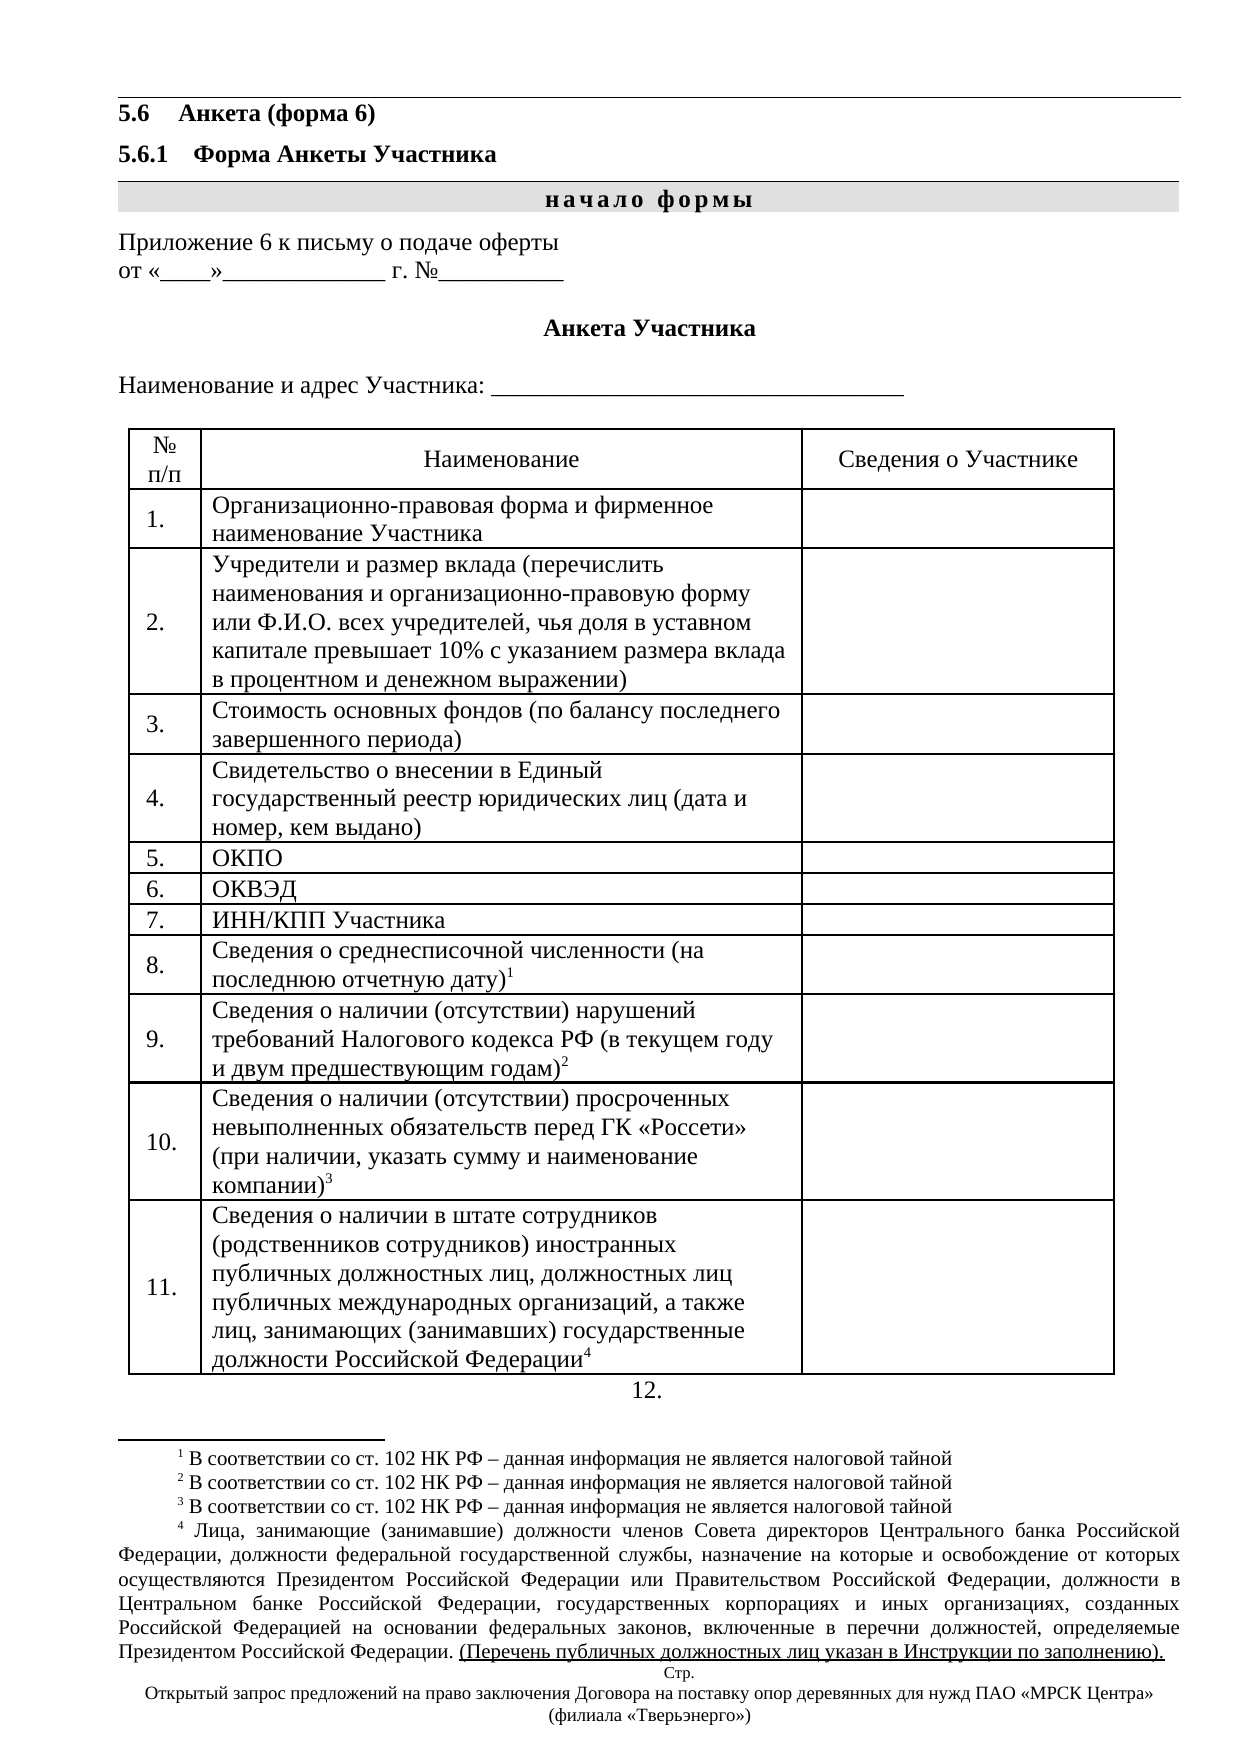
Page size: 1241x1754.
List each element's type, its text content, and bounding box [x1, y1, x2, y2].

table_cell [803, 1201, 1113, 1373]
table_cell Свидетельство о внесении в Единый государственный реестр юридических лиц (дата и номер, кем выдано) [202, 755, 801, 841]
table_cell [803, 1084, 1113, 1198]
table_cell [130, 843, 200, 872]
table_header № п/п [130, 430, 200, 488]
table_cell [803, 490, 1113, 547]
table_header Наименование [202, 430, 801, 488]
table_cell Организационно-правовая форма и фирменное наименование Участника [202, 490, 801, 547]
table_cell [130, 995, 200, 1081]
table_cell [803, 995, 1113, 1081]
table_cell [130, 490, 200, 547]
table_cell [803, 905, 1113, 933]
table_cell [130, 1201, 200, 1373]
table_cell [130, 1084, 200, 1198]
table_cell ИНН/КПП Участника [202, 905, 801, 933]
table_cell ОКВЭД [202, 874, 801, 903]
table_header [803, 936, 1113, 993]
table_cell ОКПО [202, 843, 801, 872]
table_cell Сведения о наличии в штате сотрудников (родственников сотрудников) иностранных публичных должностных лиц, должностных лиц публичных международных организаций, а также лиц, занимающих (занимавших) государственные должности Российской Федерации [202, 1201, 801, 1373]
table_cell [130, 755, 200, 841]
table_cell Сведения о наличии (отсутствии) просроченных невыполненных обязательств перед ГК «Россети» (при наличии, указать сумму и наименование компании) [202, 1084, 801, 1198]
table_cell [803, 549, 1113, 693]
table_header Сведения о среднесписочной численности (на последнюю отчетную дату) [202, 936, 801, 993]
table_cell Стоимость основных фондов (по балансу последнего завершенного периода) [202, 695, 801, 753]
table_cell Учредители и размер вклада (перечислить наименования и организационно-правовую форму или Ф.И.О. всех учредителей, чья доля в уставном капитале превышает 10% с указанием размера вклада в процентном и денежном выражении) [202, 549, 801, 693]
text Приложение 6 к письму о подаче оферты от «____»_____________ г. №__________ [118, 227, 1181, 284]
table_cell [803, 755, 1113, 841]
table_cell [803, 843, 1113, 872]
table_cell [130, 874, 200, 903]
table_cell [803, 695, 1113, 753]
table_header Сведения о Участнике [803, 430, 1113, 488]
subtitle Анкета (форма 6) [118, 98, 1181, 127]
table_cell [130, 695, 200, 753]
table_header [130, 936, 200, 993]
text Наименование и адрес Участника: _________________________________ [118, 371, 1181, 399]
table_cell [803, 874, 1113, 903]
text Анкета Участника [118, 313, 1181, 342]
text начало формы [118, 182, 1179, 212]
table_cell [130, 549, 200, 693]
subtitle Форма Анкеты Участника [118, 139, 1181, 168]
table_cell [130, 905, 200, 933]
table_cell Сведения о наличии (отсутствии) нарушений требований Налогового кодекса РФ (в текущем году и двум предшествующим годам) [202, 995, 801, 1081]
